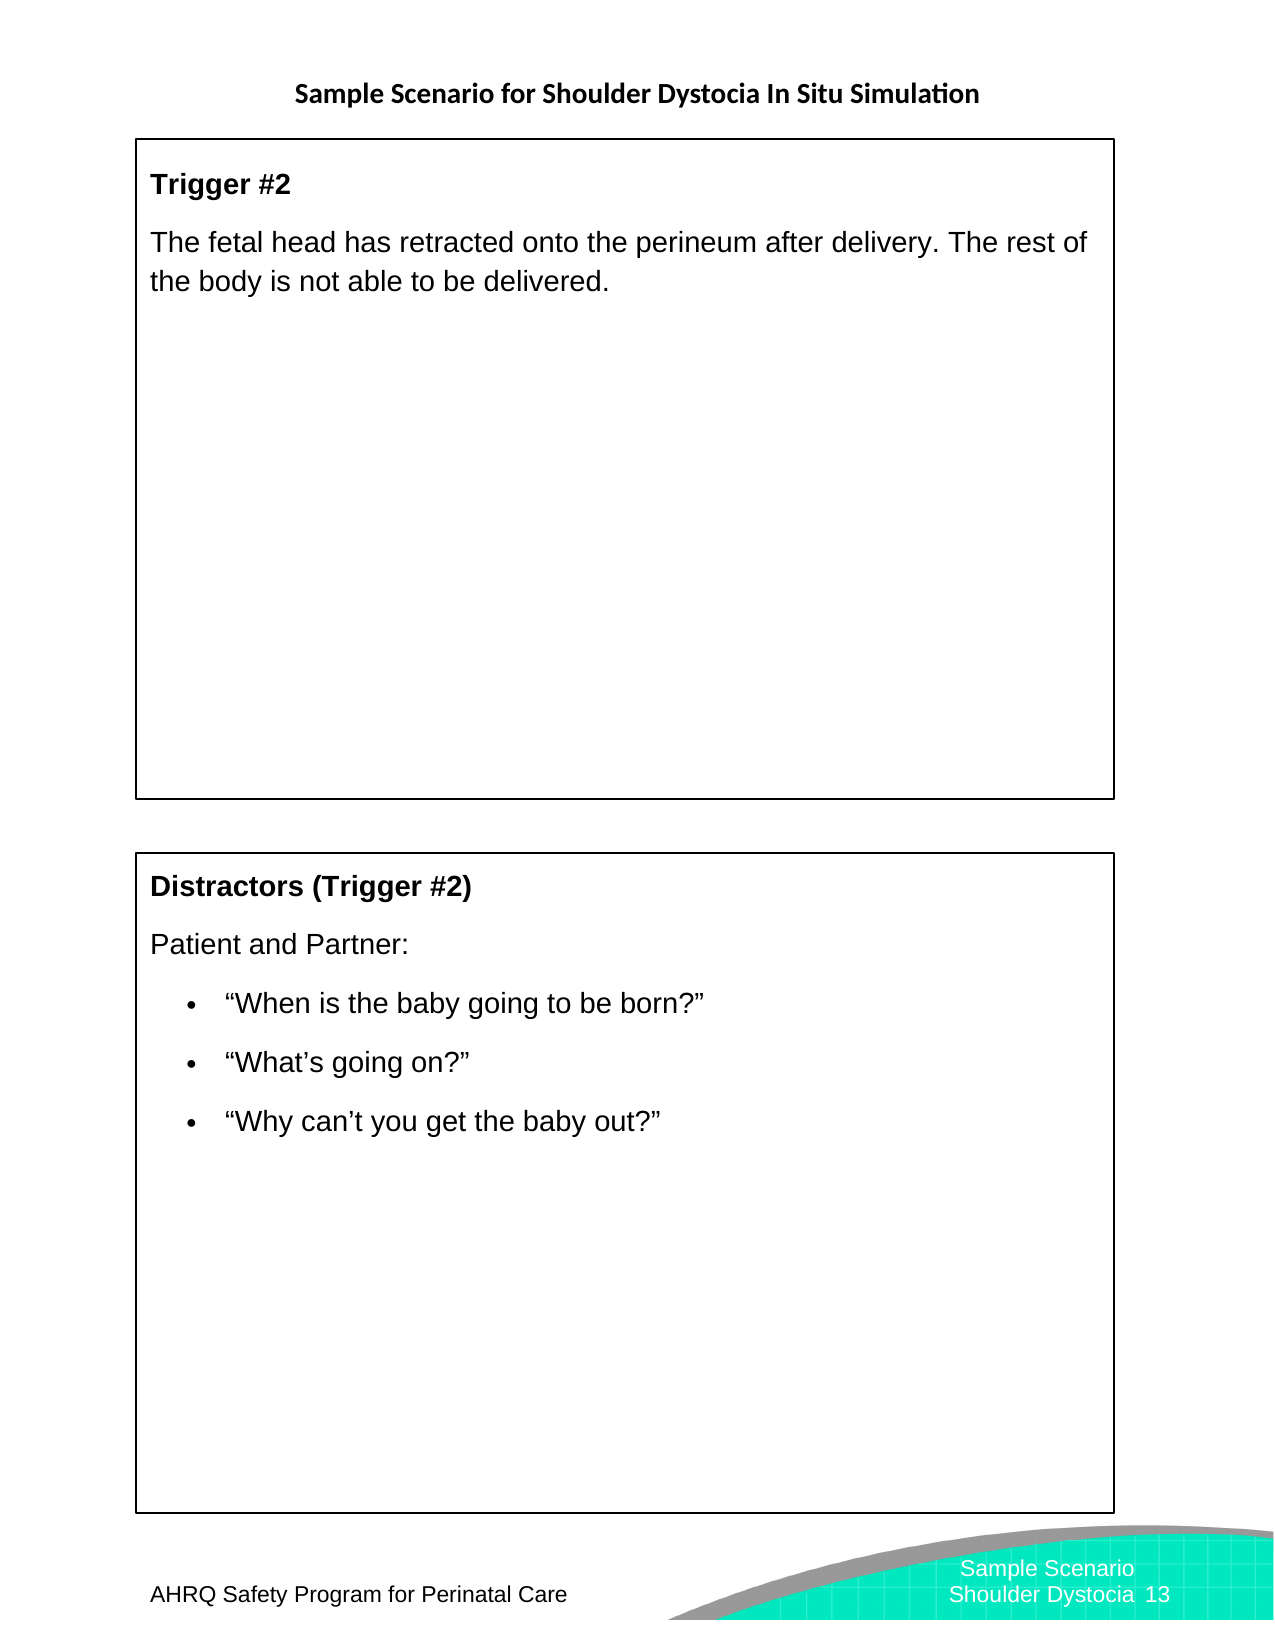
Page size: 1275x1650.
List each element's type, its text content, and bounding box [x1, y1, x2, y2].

text “Why can’t you get the baby out?” [187, 1104, 1125, 1138]
text “What’s going on?” [187, 1045, 1125, 1078]
title Trigger #2 [150, 167, 1125, 200]
title Distractors (Trigger #2) [150, 868, 1125, 902]
picture [656, 1504, 1274, 1620]
list The fetal head has retracted onto the perineum after delivery. The rest of the body is not able to be delivered. [150, 225, 1097, 297]
picture [656, 1504, 1113, 1512]
title Patient and Partner: [150, 927, 1125, 961]
text “When is the baby going to be born?” [187, 986, 1125, 1019]
